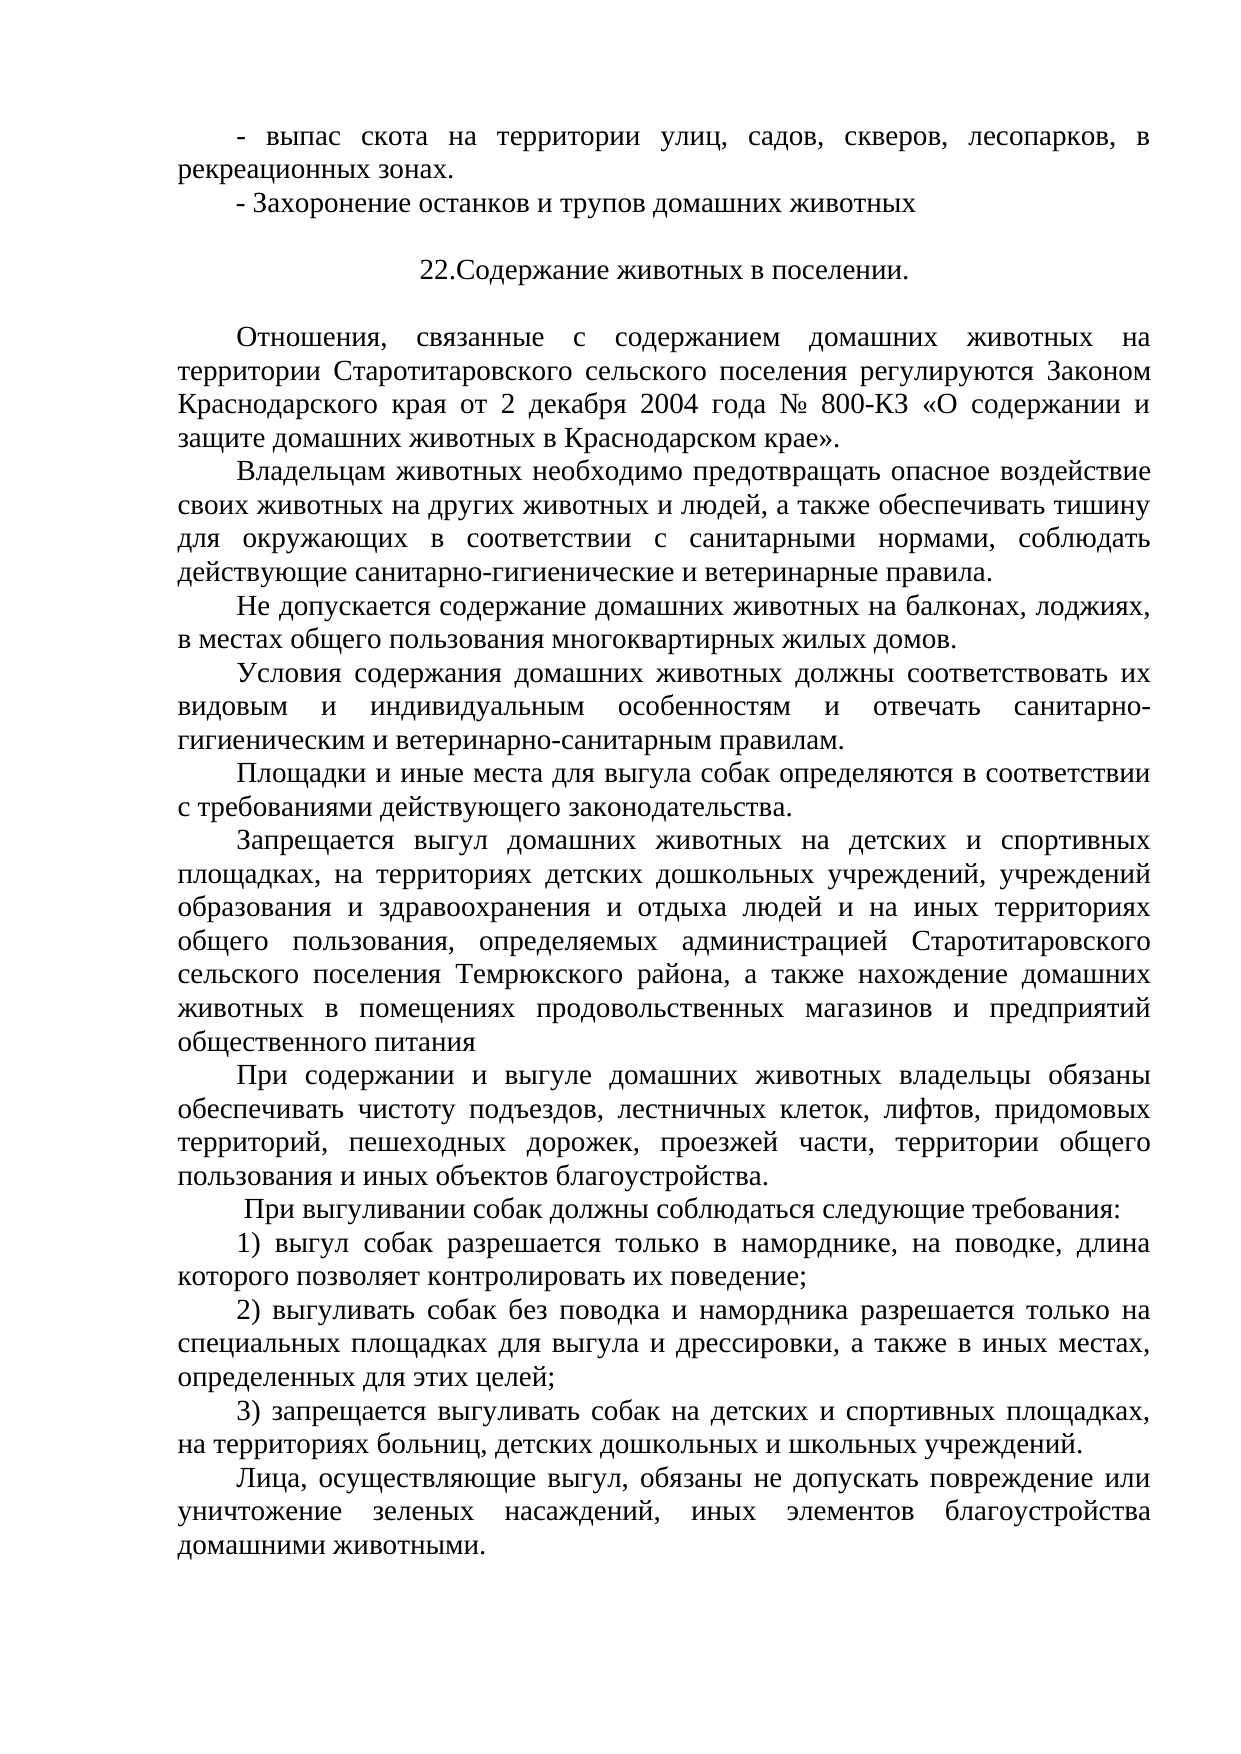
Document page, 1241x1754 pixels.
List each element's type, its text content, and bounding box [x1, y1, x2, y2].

text Владельцам животных необходимо предотвращать опасное воздействие своих животных на других животных и людей, а также обеспечивать тишину для окружающих в соответствии с санитарными нормами, соблюдать действующие санитарно-гигиенические и ветеринарные правила. [177, 453, 1152, 588]
text Не допускается содержание домашних животных на балконах, лоджиях, в местах общего пользования многоквартирных жилых домов. [177, 588, 1152, 655]
text При содержании и выгуле домашних животных владельцы обязаны обеспечивать чистоту подъездов, лестничных клеток, лифтов, придомовых территорий, пешеходных дорожек, проезжей части, территории общего пользования и иных объектов благоустройства. [177, 1057, 1152, 1191]
text - Захоронение останков и трупов домашних животных [177, 185, 1152, 219]
text 1) выгул собак разрешается только в наморднике, на поводке, длина которого позволяет контролировать их поведение; [177, 1225, 1152, 1292]
text 2) выгуливать собак без поводка и намордника разрешается только на специальных площадках для выгула и дрессировки, а также в иных местах, определенных для этих целей; [177, 1292, 1152, 1393]
text 22.Содержание животных в поселении. [177, 252, 1152, 286]
text Площадки и иные места для выгула собак определяются в соответствии с требованиями действующего законодательства. [177, 755, 1152, 822]
text Отношения, связанные с содержанием домашних животных на территории Старотитаровского сельского поселения регулируются Законом Краснодарского края от 2 декабря 2004 года № 800-КЗ «О содержании и защите домашних животных в Краснодарском крае». [177, 319, 1152, 453]
text 3) запрещается выгуливать собак на детских и спортивных площадках, на территориях больниц, детских дошкольных и школьных учреждений. [177, 1393, 1152, 1460]
text - выпас скота на территории улиц, садов, скверов, лесопарков, в рекреационных зонах. [177, 118, 1152, 185]
text При выгуливании собак должны соблюдаться следующие требования: [177, 1191, 1152, 1225]
text Лица, осуществляющие выгул, обязаны не допускать повреждение или уничтожение зеленых насаждений, иных элементов благоустройства домашними животными. [177, 1460, 1152, 1560]
text Условия содержания домашних животных должны соответствовать их видовым и индивидуальным особенностям и отвечать санитарно-гигиеническим и ветеринарно-санитарным правилам. [177, 655, 1152, 755]
text Запрещается выгул домашних животных на детских и спортивных площадках, на территориях детских дошкольных учреждений, учреждений образования и здравоохранения и отдыха людей и на иных территориях общего пользования, определяемых администрацией Старотитаровского сельского поселения Темрюкского района, а также нахождение домашних животных в помещениях продовольственных магазинов и предприятий общественного питания [177, 822, 1152, 1057]
